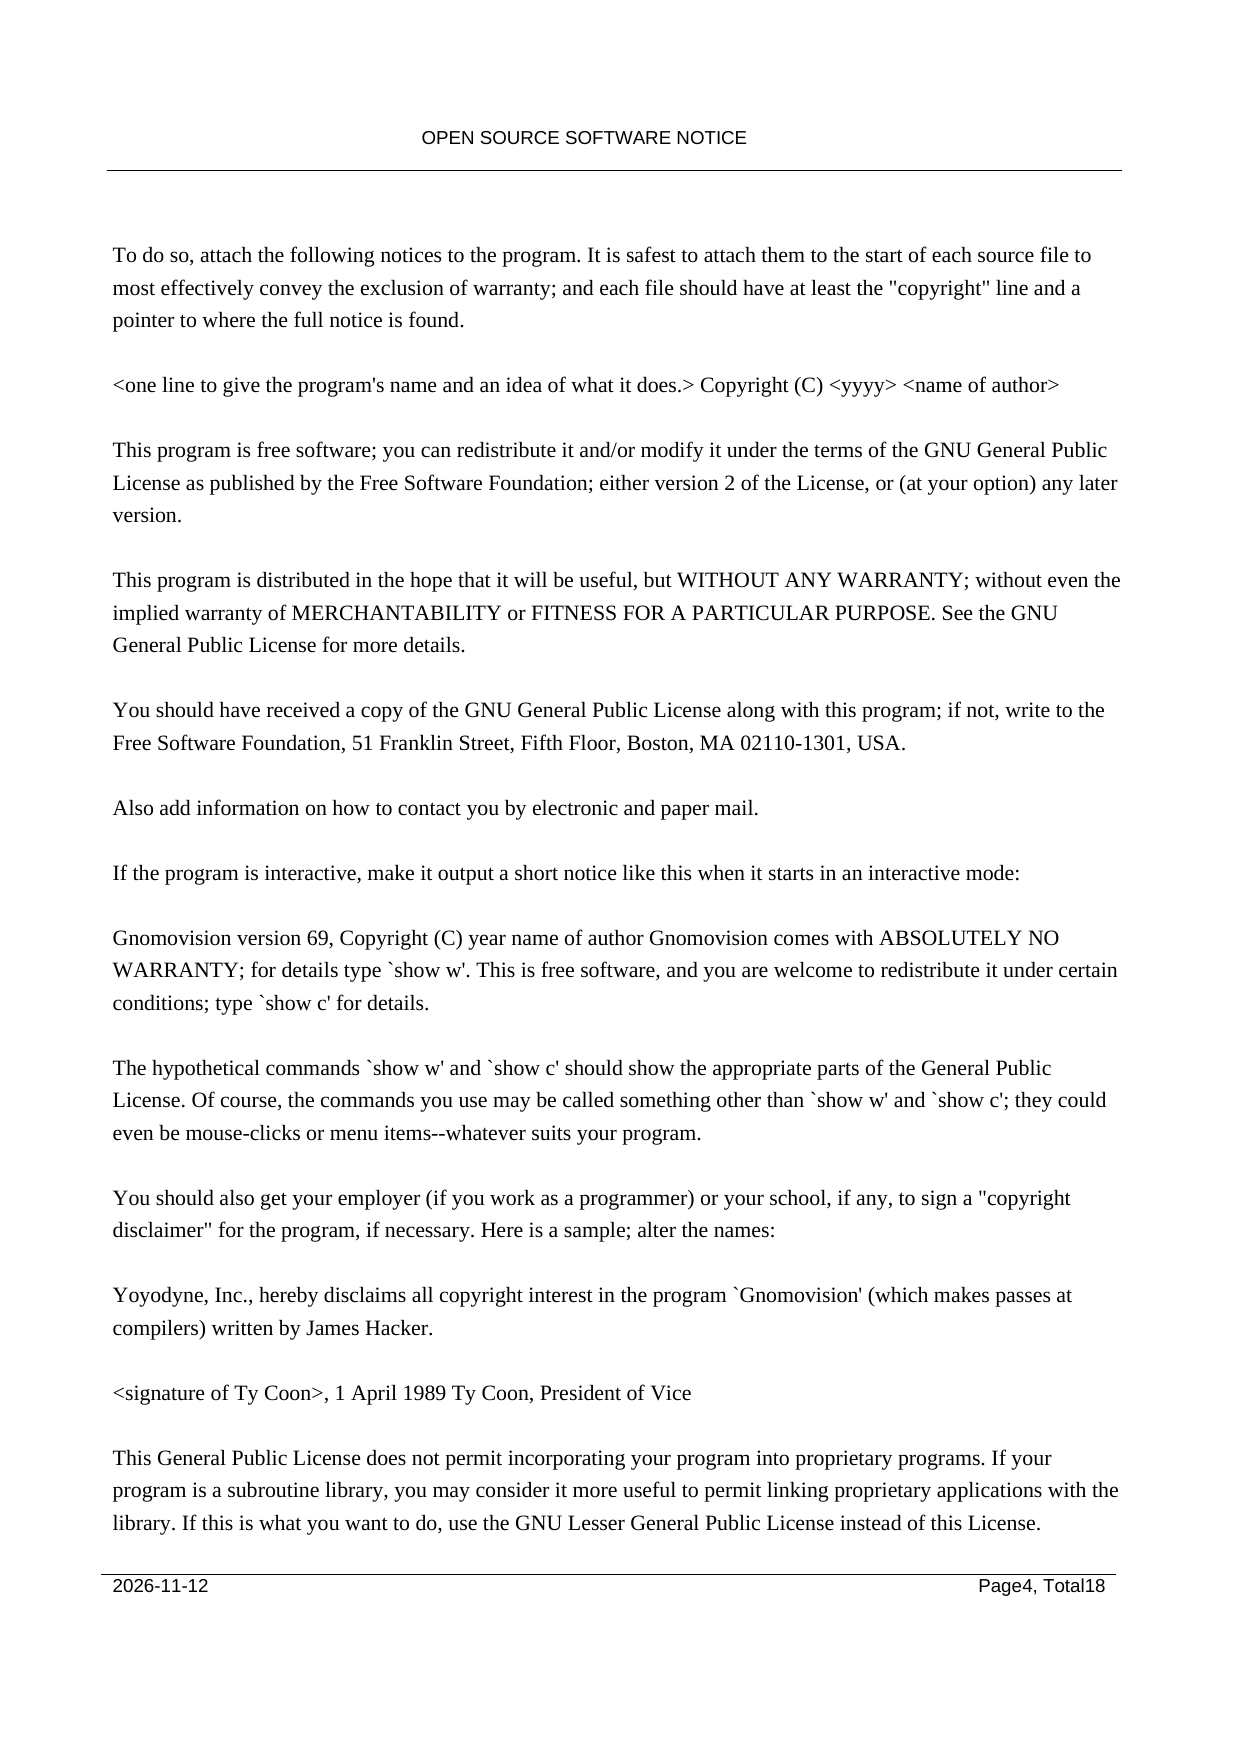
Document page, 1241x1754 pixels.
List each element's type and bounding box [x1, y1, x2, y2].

text [112, 206, 1128, 1539]
